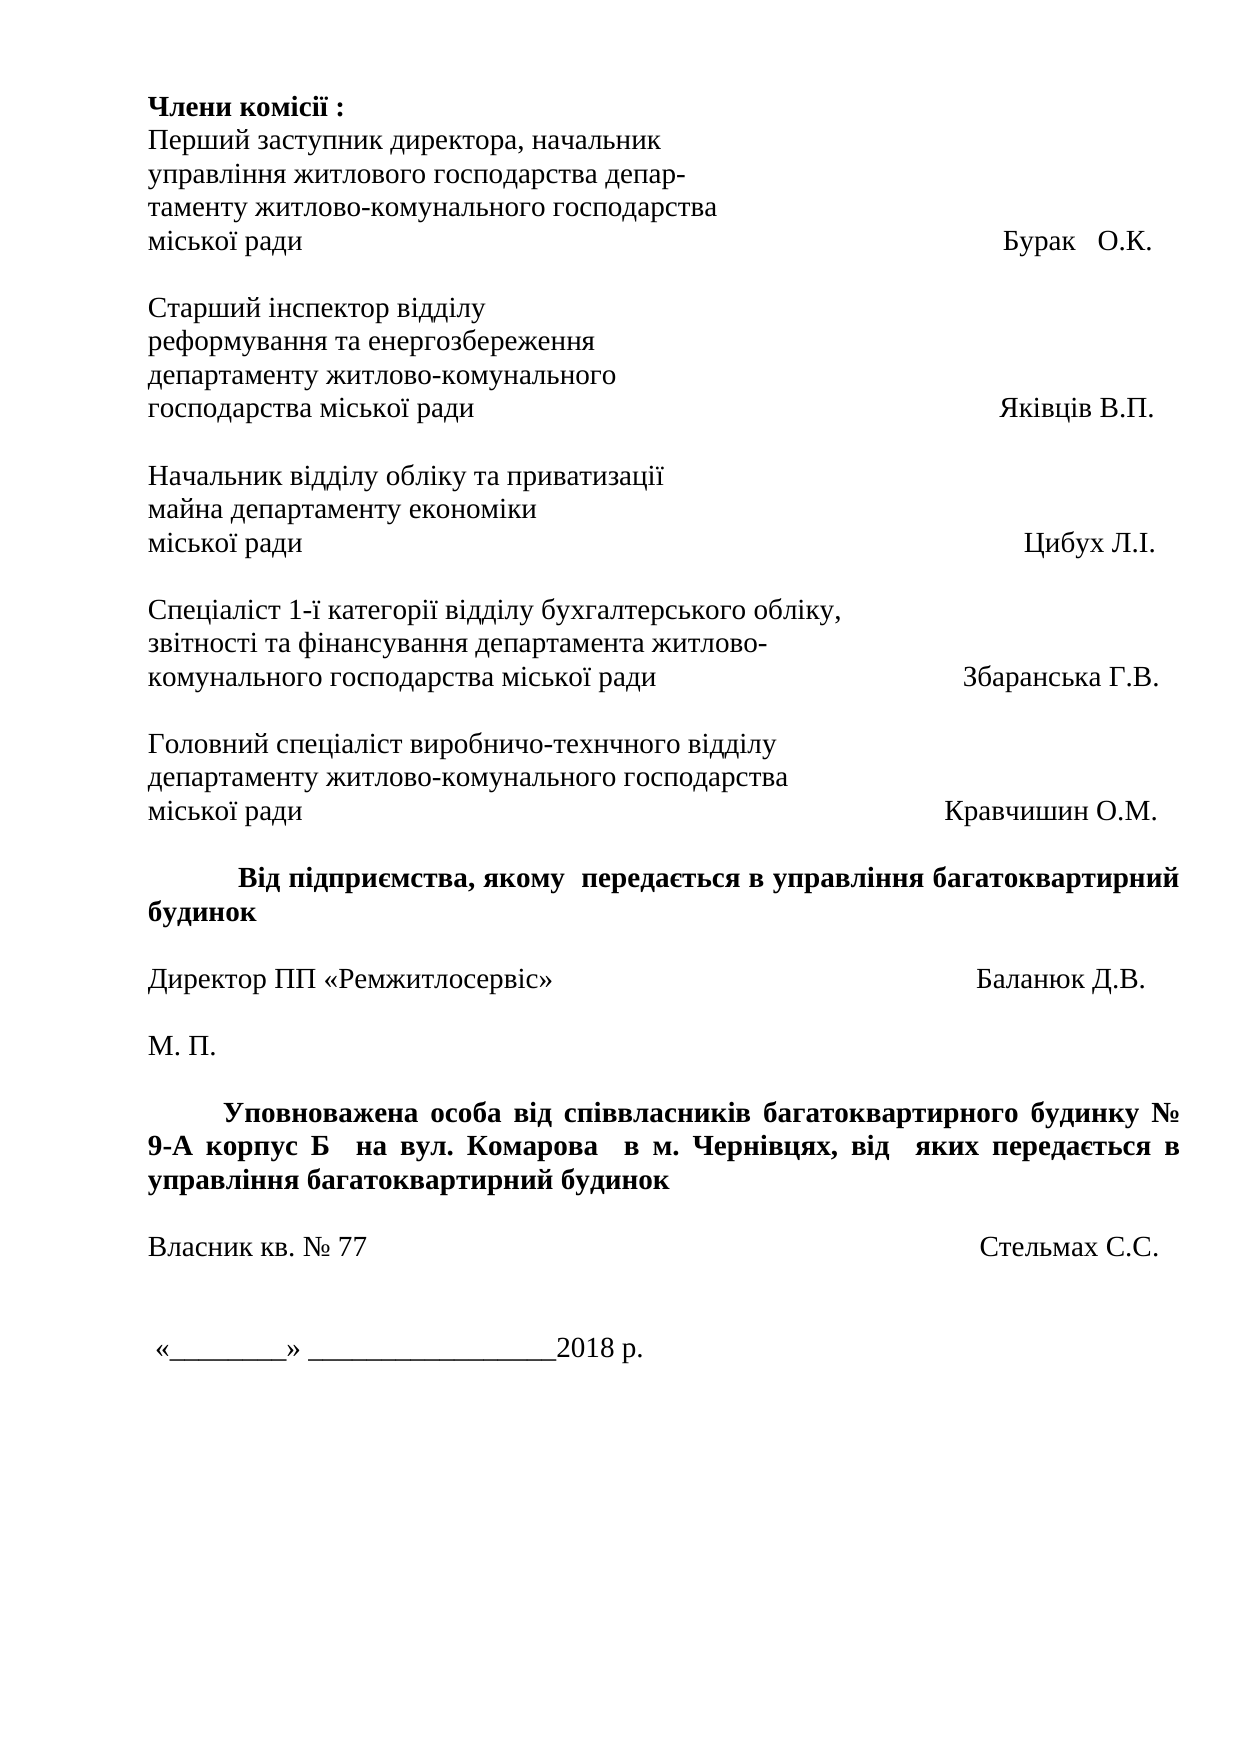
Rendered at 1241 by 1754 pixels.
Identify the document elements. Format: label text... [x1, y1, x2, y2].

text таменту житлово-комунального господарства [148, 189, 1181, 223]
text міської ради Кравчишин О.М. [148, 793, 1181, 827]
text майна департаменту економіки [148, 491, 1181, 525]
text М. П. [148, 1028, 1181, 1061]
text Власник кв. № 77 Стельмах С.С. [148, 1229, 1181, 1263]
text міської ради Цибух Л.І. [148, 525, 1181, 558]
text реформування та енергозбереження [148, 323, 1181, 357]
text комунального господарства міської ради Збаранська Г.В. [148, 659, 1181, 692]
text Уповноважена особа від співвласників багатоквартирного будинку № 9-А корпус Б на вул. Комарова в м. Чернівцях, від яких передається в управління багатоквартирний будинок [148, 1095, 1181, 1196]
text міської ради Бурак О.К. [148, 223, 1181, 256]
text Спеціаліст 1-ї категорії відділу бухгалтерського обліку, [148, 592, 1181, 625]
text звітності та фінансування департамента житлово- [148, 625, 1181, 659]
text господарства міської ради Яківців В.П. [148, 391, 1181, 424]
text управління житлового господарства депар- [148, 156, 1181, 189]
text Головний спеціаліст виробничо-технчного відділу [148, 726, 1181, 759]
text департаменту житлово-комунального [148, 357, 1181, 391]
text департаменту житлово-комунального господарства [148, 759, 1181, 793]
text Старший інспектор відділу [148, 290, 1181, 323]
text Перший заступник директора, начальник [148, 122, 1181, 156]
text Від підприємства, якому передається в управління багатоквартирний будинок [148, 860, 1181, 927]
text Члени комісії : [148, 89, 1181, 122]
text Директор ПП «Ремжитлосервіс» Баланюк Д.В. [148, 961, 1181, 994]
text Начальник відділу обліку та приватизації [148, 458, 1181, 491]
text «________» _________________2018 р. [148, 1330, 1181, 1363]
